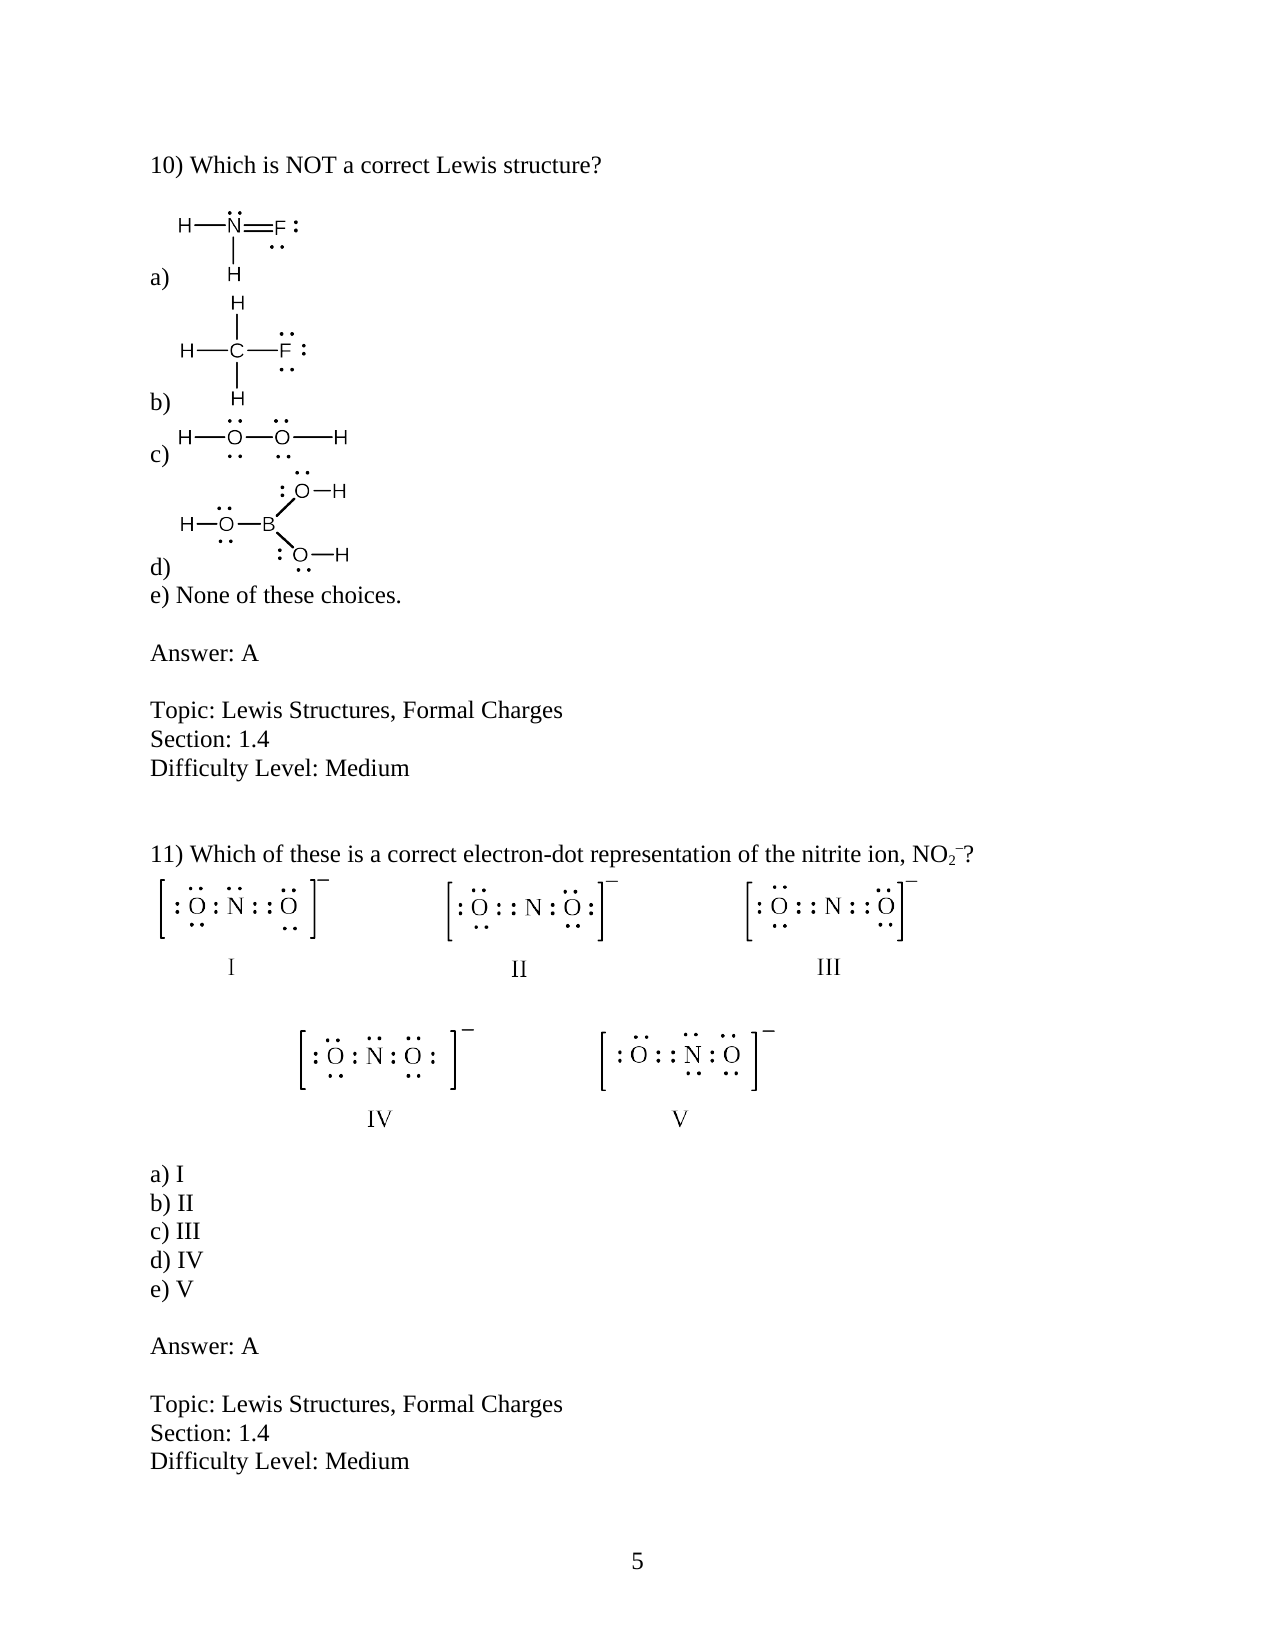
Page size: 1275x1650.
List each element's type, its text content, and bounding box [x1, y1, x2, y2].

text c) [150, 415, 1125, 468]
text a) [150, 207, 1125, 291]
text Section: 1.4 [150, 724, 1125, 753]
text a) I [150, 1159, 1125, 1188]
text e) None of these choices. [150, 581, 1125, 609]
text Topic: Lewis Structures, Formal Charges [150, 1389, 1125, 1418]
text Topic: Lewis Structures, Formal Charges [150, 696, 1125, 724]
text Answer: A [150, 1331, 1125, 1360]
text b) II [150, 1188, 1125, 1216]
text c) III [150, 1216, 1125, 1245]
text 10) Which is NOT a correct Lewis structure? [150, 150, 1125, 179]
text Difficulty Level: Medium [150, 753, 1125, 782]
text Answer: A [150, 638, 1125, 667]
text e) V [150, 1274, 1125, 1303]
text d) IV [150, 1245, 1125, 1274]
text Section: 1.4 [150, 1418, 1125, 1446]
text 11) Which of these is a correct electron-dot representation of the nitrite ion, NO2–? [150, 839, 1125, 868]
text d) [150, 468, 1125, 581]
text b) [150, 291, 1125, 415]
text Difficulty Level: Medium [150, 1446, 1125, 1475]
